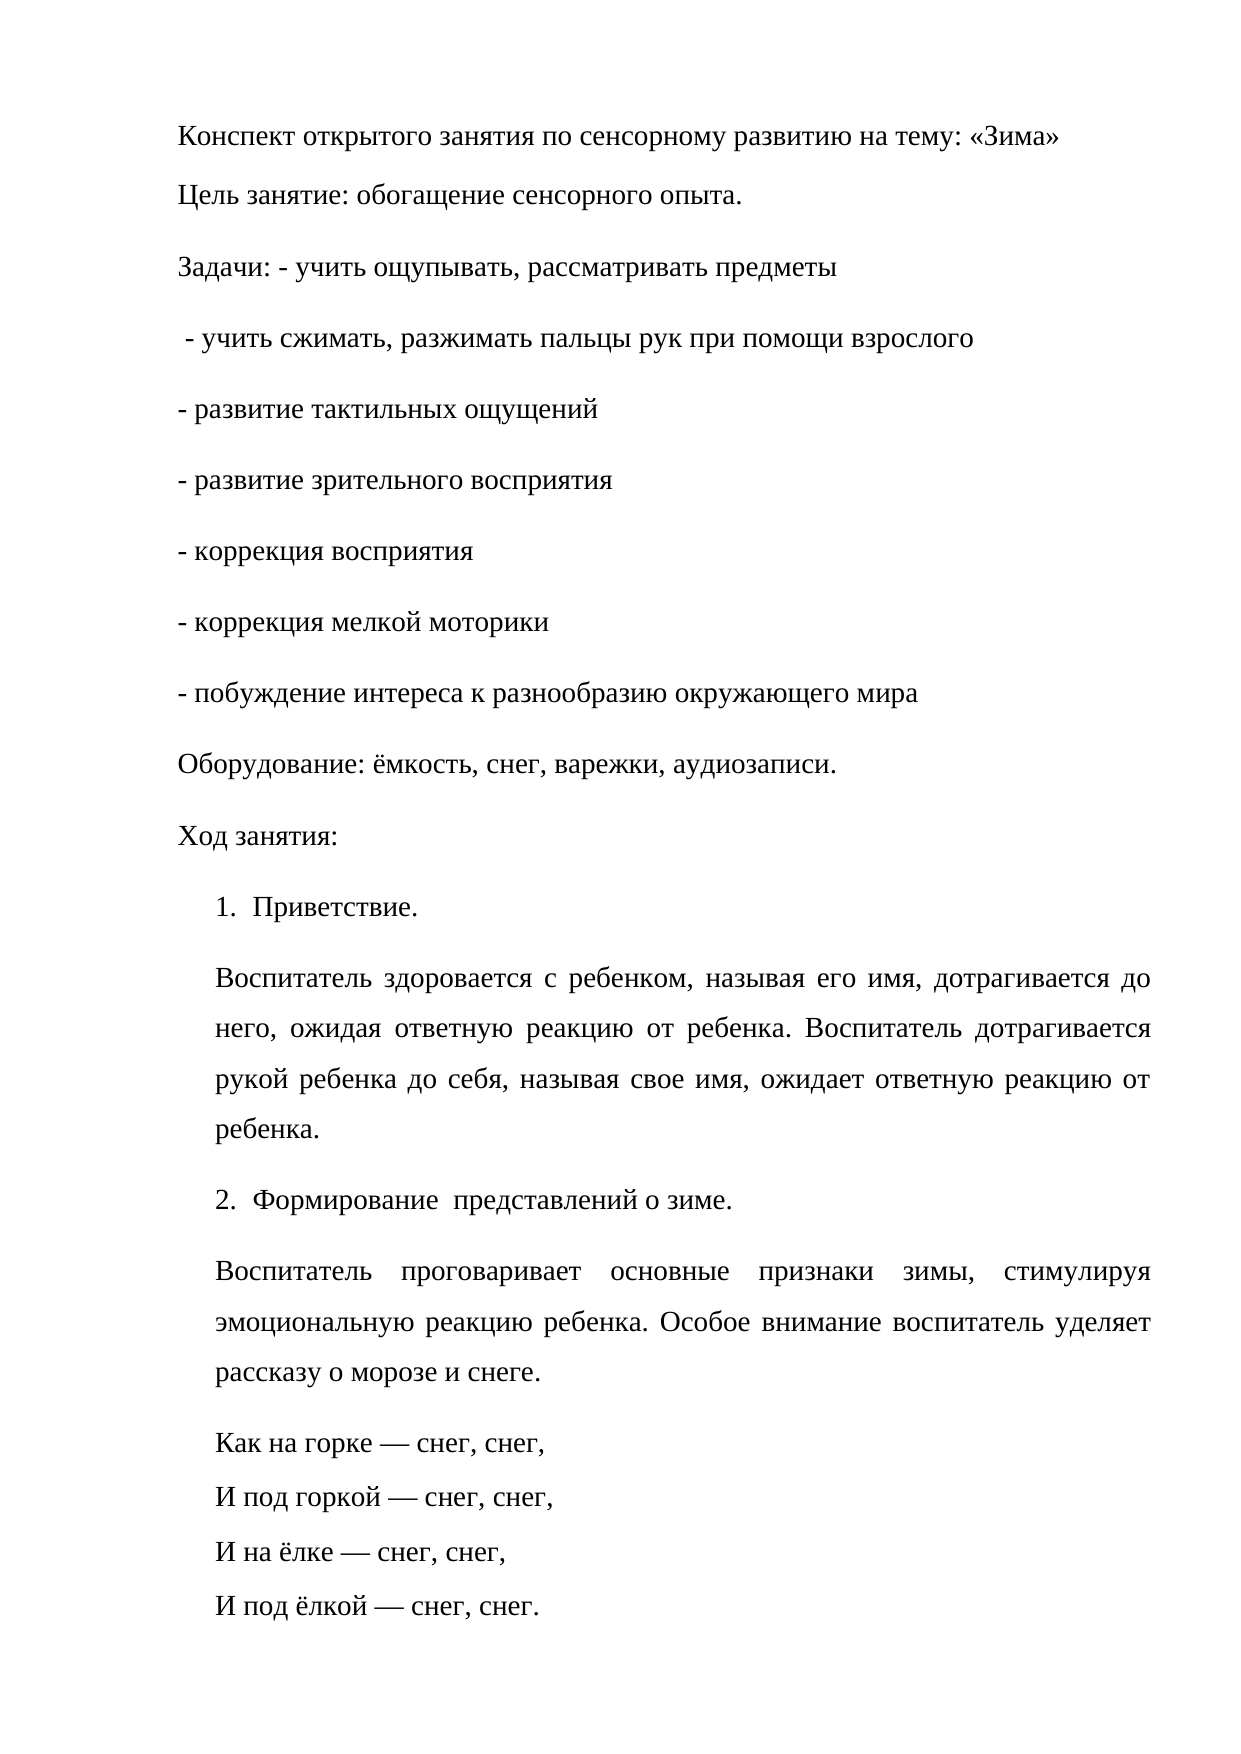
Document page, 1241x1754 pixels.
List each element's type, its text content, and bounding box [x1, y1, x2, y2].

text - побуждение интереса к разнообразию окружающего мира [177, 676, 1152, 709]
text Задачи: - учить ощупывать, рассматривать предметы [177, 249, 1152, 282]
text - коррекция мелкой моторики [177, 604, 1152, 638]
text - коррекция восприятия [177, 533, 1152, 567]
text Воспитатель здоровается с ребенком, называя его имя, дотрагивается до него, ожидая ответную реакцию от ребенка. Воспитатель дотрагивается рукой ребенка до себя, называя свое имя, ожидает ответную реакцию от ребенка. [215, 960, 1152, 1144]
text Ход занятия: [177, 818, 1152, 851]
text Оборудование: ёмкость, снег, варежки, аудиозаписи. [177, 747, 1152, 780]
text - развитие тактильных ощущений [177, 391, 1152, 424]
text - развитие зрительного восприятия [177, 462, 1152, 496]
text Цель занятие: обогащение сенсорного опыта. [177, 177, 1152, 211]
text И под ёлкой — снег, снег. [215, 1588, 1152, 1622]
list Формирование представлений о зиме. [215, 1182, 1152, 1216]
text Как на горке — снег, снег, [215, 1425, 1152, 1459]
text Воспитатель проговаривает основные признаки зимы, стимулируя эмоциональную реакцию ребенка. Особое внимание воспитатель уделяет рассказу о морозе и снеге. [215, 1253, 1152, 1387]
text Конспект открытого занятия по сенсорному развитию на тему: «Зима» [177, 118, 1152, 152]
text - учить сжимать, разжимать пальцы рук при помощи взрослого [177, 320, 1152, 353]
text И под горкой — снег, снег, [215, 1479, 1152, 1513]
text И на ёлке — снег, снег, [215, 1534, 1152, 1567]
list Приветствие. [215, 889, 1152, 922]
